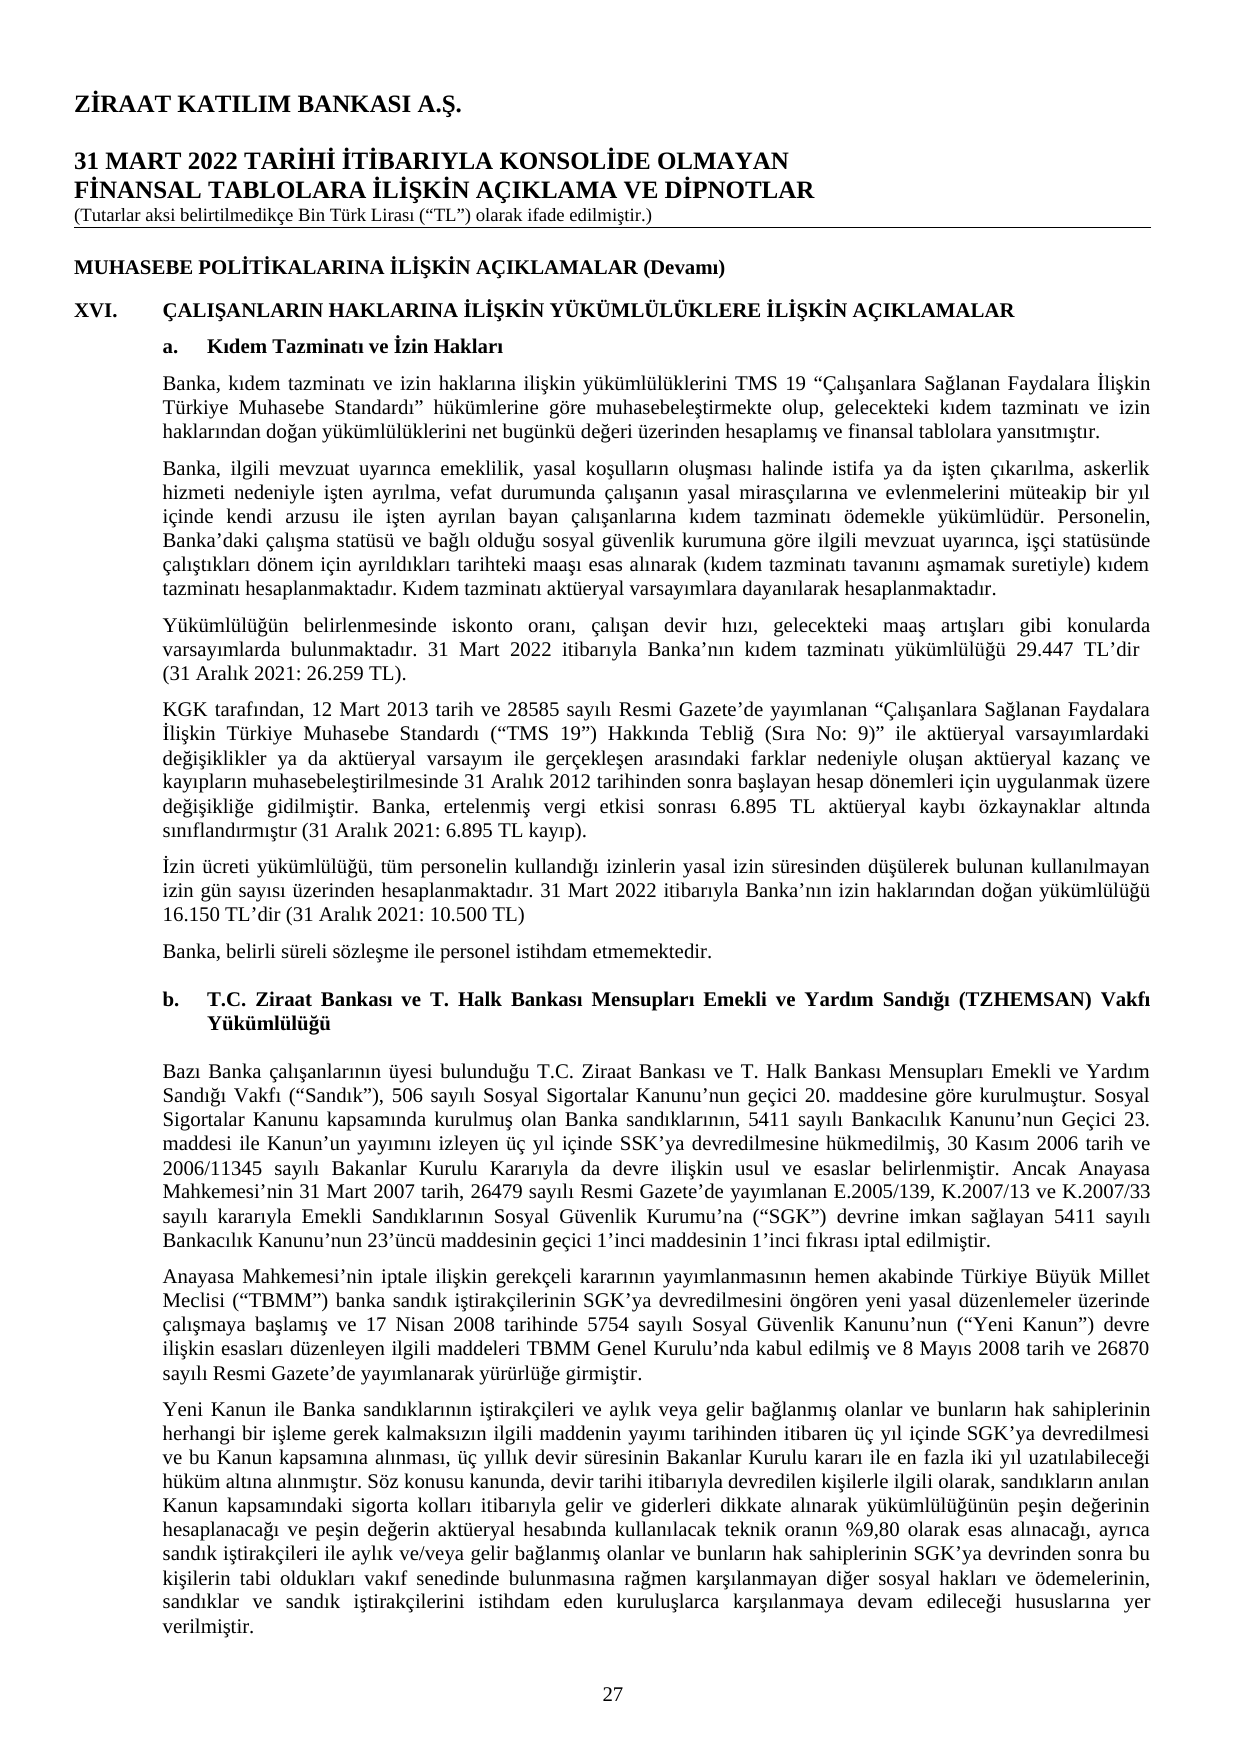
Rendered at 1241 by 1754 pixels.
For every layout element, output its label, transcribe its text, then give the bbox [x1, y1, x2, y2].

text Anayasa Mahkemesi’nin iptale ilişkin gerekçeli kararının yayımlanmasının hemen akabinde Türkiye Büyük Millet Meclisi (“TBMM”) banka sandık iştirakçilerinin SGK’ya devredilmesini öngören yeni yasal düzenlemeler üzerinde çalışmaya başlamış ve 17 Nisan 2008 tarihinde 5754 sayılı Sosyal Güvenlik Kanunu’nun (“Yeni Kanun”) devre ilişkin esasları düzenleyen ilgili maddeleri TBMM Genel Kurulu’nda kabul edilmiş ve 8 Mayıs 2008 tarih ve 26870 sayılı Resmi Gazete’de yayımlanarak yürürlüğe girmiştir. [162, 1264, 1152, 1384]
text KGK tarafından, 12 Mart 2013 tarih ve 28585 sayılı Resmi Gazete’de yayımlanan “Çalışanlara Sağlanan Faydalara İlişkin Türkiye Muhasebe Standardı (“TMS 19”) Hakkında Tebliğ (Sıra No: 9)” ile aktüeryal varsayımlardaki değişiklikler ya da aktüeryal varsayım ile gerçekleşen arasındaki farklar nedeniyle oluşan aktüeryal kazanç ve kayıpların muhasebeleştirilmesinde 31 Aralık 2012 tarihinden sonra başlayan hesap dönemleri için uygulanmak üzere değişikliğe gidilmiştir. Banka, ertelenmiş vergi etkisi sonrası 6.895 TL aktüeryal kaybı özkaynaklar altında sınıflandırmıştır (31 Aralık 2021: 6.895 TL kayıp). [162, 697, 1152, 842]
list Kıdem Tazminatı ve İzin Hakları [162, 334, 1152, 358]
text Banka, kıdem tazminatı ve izin haklarına ilişkin yükümlülüklerini TMS 19 “Çalışanlara Sağlanan Faydalara İlişkin Türkiye Muhasebe Standardı” hükümlerine göre muhasebeleştirmekte olup, gelecekteki kıdem tazminatı ve izin haklarından doğan yükümlülüklerini net bugünkü değeri üzerinden hesaplamış ve finansal tablolara yansıtmıştır. [162, 371, 1152, 443]
text Yeni Kanun ile Banka sandıklarının iştirakçileri ve aylık veya gelir bağlanmış olanlar ve bunların hak sahiplerinin herhangi bir işleme gerek kalmaksızın ilgili maddenin yayımı tarihinden itibaren üç yıl içinde SGK’ya devredilmesi ve bu Kanun kapsamına alınması, üç yıllık devir süresinin Bakanlar Kurulu kararı ile en fazla iki yıl uzatılabileceği hüküm altına alınmıştır. Söz konusu kanunda, devir tarihi itibarıyla devredilen kişilerle ilgili olarak, sandıkların anılan Kanun kapsamındaki sigorta kolları itibarıyla gelir ve giderleri dikkate alınarak yükümlülüğünün peşin değerinin hesaplanacağı ve peşin değerin aktüeryal hesabında kullanılacak teknik oranın %9,80 olarak esas alınacağı, ayrıca sandık iştirakçileri ile aylık ve/veya gelir bağlanmış olanlar ve bunların hak sahiplerinin SGK’ya devrinden sonra bu kişilerin tabi oldukları vakıf senedinde bulunmasına rağmen karşılanmayan diğer sosyal hakları ve ödemelerinin, sandıklar ve sandık iştirakçilerini istihdam eden kuruluşlarca karşılanmaya devam edileceği hususlarına yer verilmiştir. [162, 1397, 1152, 1638]
list MUHASEBE POLİTİKALARINA İLİŞKİN AÇIKLAMALAR (Devamı) [74, 255, 1152, 279]
text Yükümlülüğün belirlenmesinde iskonto oranı, çalışan devir hızı, gelecekteki maaş artışları gibi konularda varsayımlarda bulunmaktadır. 31 Mart 2022 itibarıyla Banka’nın kıdem tazminatı yükümlülüğü 29.447 TL’dir (31 Aralık 2021: 26.259 TL). [162, 613, 1152, 685]
text İzin ücreti yükümlülüğü, tüm personelin kullandığı izinlerin yasal izin süresinden düşülerek bulunan kullanılmayan izin gün sayısı üzerinden hesaplanmaktadır. 31 Mart 2022 itibarıyla Banka’nın izin haklarından doğan yükümlülüğü 16.150 TL’dir (31 Aralık 2021: 10.500 TL) [162, 854, 1152, 926]
text Bazı Banka çalışanlarının üyesi bulunduğu T.C. Ziraat Bankası ve T. Halk Bankası Mensupları Emekli ve Yardım Sandığı Vakfı (“Sandık”), 506 sayılı Sosyal Sigortalar Kanunu’nun geçici 20. maddesine göre kurulmuştur. Sosyal Sigortalar Kanunu kapsamında kurulmuş olan Banka sandıklarının, 5411 sayılı Bankacılık Kanunu’nun Geçici 23. maddesi ile Kanun’un yayımını izleyen üç yıl içinde SSK’ya devredilmesine hükmedilmiş, 30 Kasım 2006 tarih ve 2006/11345 sayılı Bakanlar Kurulu Kararıyla da devre ilişkin usul ve esaslar belirlenmiştir. Ancak Anayasa Mahkemesi’nin 31 Mart 2007 tarih, 26479 sayılı Resmi Gazete’de yayımlanan E.2005/139, K.2007/13 ve K.2007/33 sayılı kararıyla Emekli Sandıklarının Sosyal Güvenlik Kurumu’na (“SGK”) devrine imkan sağlayan 5411 sayılı Bankacılık Kanunu’nun 23’üncü maddesinin geçici 1’inci maddesinin 1’inci fıkrası iptal edilmiştir. [162, 1059, 1152, 1252]
list T.C. Ziraat Bankası ve T. Halk Bankası Mensupları Emekli ve Yardım Sandığı (TZHEMSAN) Vakfı Yükümlülüğü [162, 987, 1152, 1035]
text Banka, belirli süreli sözleşme ile personel istihdam etmemektedir. [162, 939, 1152, 963]
text Banka, ilgili mevzuat uyarınca emeklilik, yasal koşulların oluşması halinde istifa ya da işten çıkarılma, askerlik hizmeti nedeniyle işten ayrılma, vefat durumunda çalışanın yasal mirasçılarına ve evlenmelerini müteakip bir yıl içinde kendi arzusu ile işten ayrılan bayan çalışanlarına kıdem tazminatı ödemekle yükümlüdür. Personelin, Banka’daki çalışma statüsü ve bağlı olduğu sosyal güvenlik kurumuna göre ilgili mevzuat uyarınca, işçi statüsünde çalıştıkları dönem için ayrıldıkları tarihteki maaşı esas alınarak (kıdem tazminatı tavanını aşmamak suretiyle) kıdem tazminatı hesaplanmaktadır. Kıdem tazminatı aktüeryal varsayımlara dayanılarak hesaplanmaktadır. [162, 456, 1152, 600]
text XVI. ÇALIŞANLARIN HAKLARINA İLİŞKİN YÜKÜMLÜLÜKLERE İLİŞKİN AÇIKLAMALAR [74, 298, 1152, 322]
